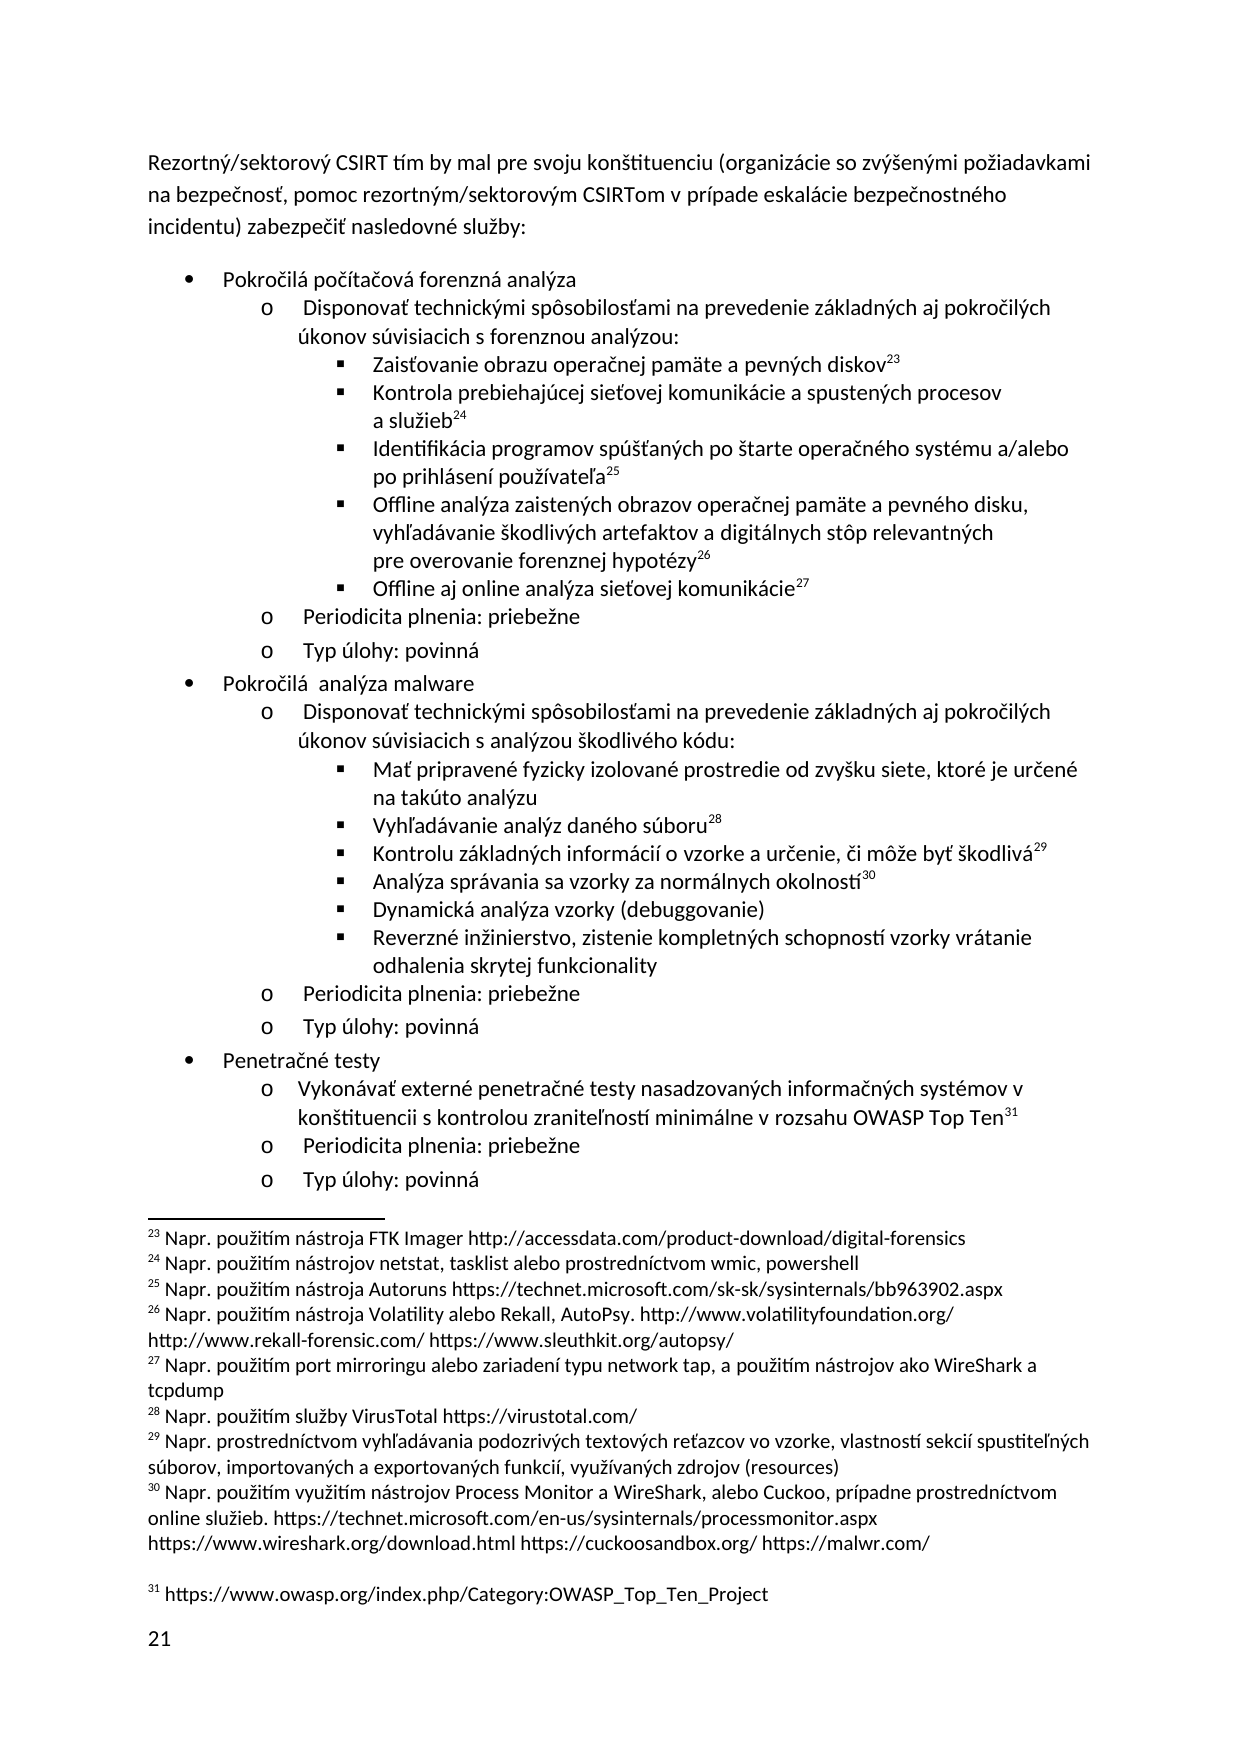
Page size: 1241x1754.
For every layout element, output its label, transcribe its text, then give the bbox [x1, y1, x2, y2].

list Vyhľadávanie analýz daného súboru [335, 811, 1093, 839]
list Typ úlohy: povinná [260, 1165, 1093, 1194]
text Rezortný/sektorový CSIRT tím by mal pre svoju konštituenciu (organizácie so zvýšenými požiadavkami na bezpečnosť, pomoc rezortným/sektorovým CSIRTom v prípade eskalácie bezpečnostného incidentu) zabezpečiť nasledovné služby: [148, 148, 1093, 240]
list Analýza správania sa vzorky za normálnych okolností [335, 867, 1093, 895]
list Zaisťovanie obrazu operačnej pamäte a pevných diskov [335, 350, 1093, 378]
list Offline aj online analýza sieťovej komunikácie [335, 574, 1093, 602]
list Kontrolu základných informácií o vzorke a určenie, či môže byť škodlivá [335, 839, 1093, 867]
list Mať pripravené fyzicky izolované prostredie od zvyšku siete, ktoré je určené na takúto analýzu [335, 755, 1093, 811]
list Pokročilá počítačová forenzná analýza [185, 265, 1093, 293]
list Disponovať technickými spôsobilosťami na prevedenie základných aj pokročilých úkonov súvisiacich s forenznou analýzou: [260, 293, 1093, 350]
list Offline analýza zaistených obrazov operačnej pamäte a pevného disku, vyhľadávanie škodlivých artefaktov a digitálnych stôp relevantných pre overovanie forenznej hypotézy [335, 490, 1093, 574]
list Identifikácia programov spúšťaných po štarte operačného systému a/alebo po prihlásení používateľa [335, 434, 1093, 490]
list Kontrola prebiehajúcej sieťovej komunikácie a spustených procesov a služieb [335, 378, 1093, 434]
list Vykonávať externé penetračné testy nasadzovaných informačných systémov v konštituencii s kontrolou zraniteľností minimálne v rozsahu OWASP Top Ten [260, 1074, 1093, 1131]
list Penetračné testy [185, 1046, 1093, 1074]
list Reverzné inžinierstvo, zistenie kompletných schopností vzorky vrátanie odhalenia skrytej funkcionality [335, 923, 1093, 979]
list Periodicita plnenia: priebežne [260, 602, 1093, 632]
list Disponovať technickými spôsobilosťami na prevedenie základných aj pokročilých úkonov súvisiacich s analýzou škodlivého kódu: [260, 697, 1093, 755]
list Typ úlohy: povinná [260, 636, 1093, 665]
list Typ úlohy: povinná [260, 1012, 1093, 1042]
list Periodicita plnenia: priebežne [260, 1131, 1093, 1160]
list Periodicita plnenia: priebežne [260, 979, 1093, 1008]
list Pokročilá analýza malware [185, 669, 1093, 697]
list Dynamická analýza vzorky (debuggovanie) [335, 895, 1093, 923]
